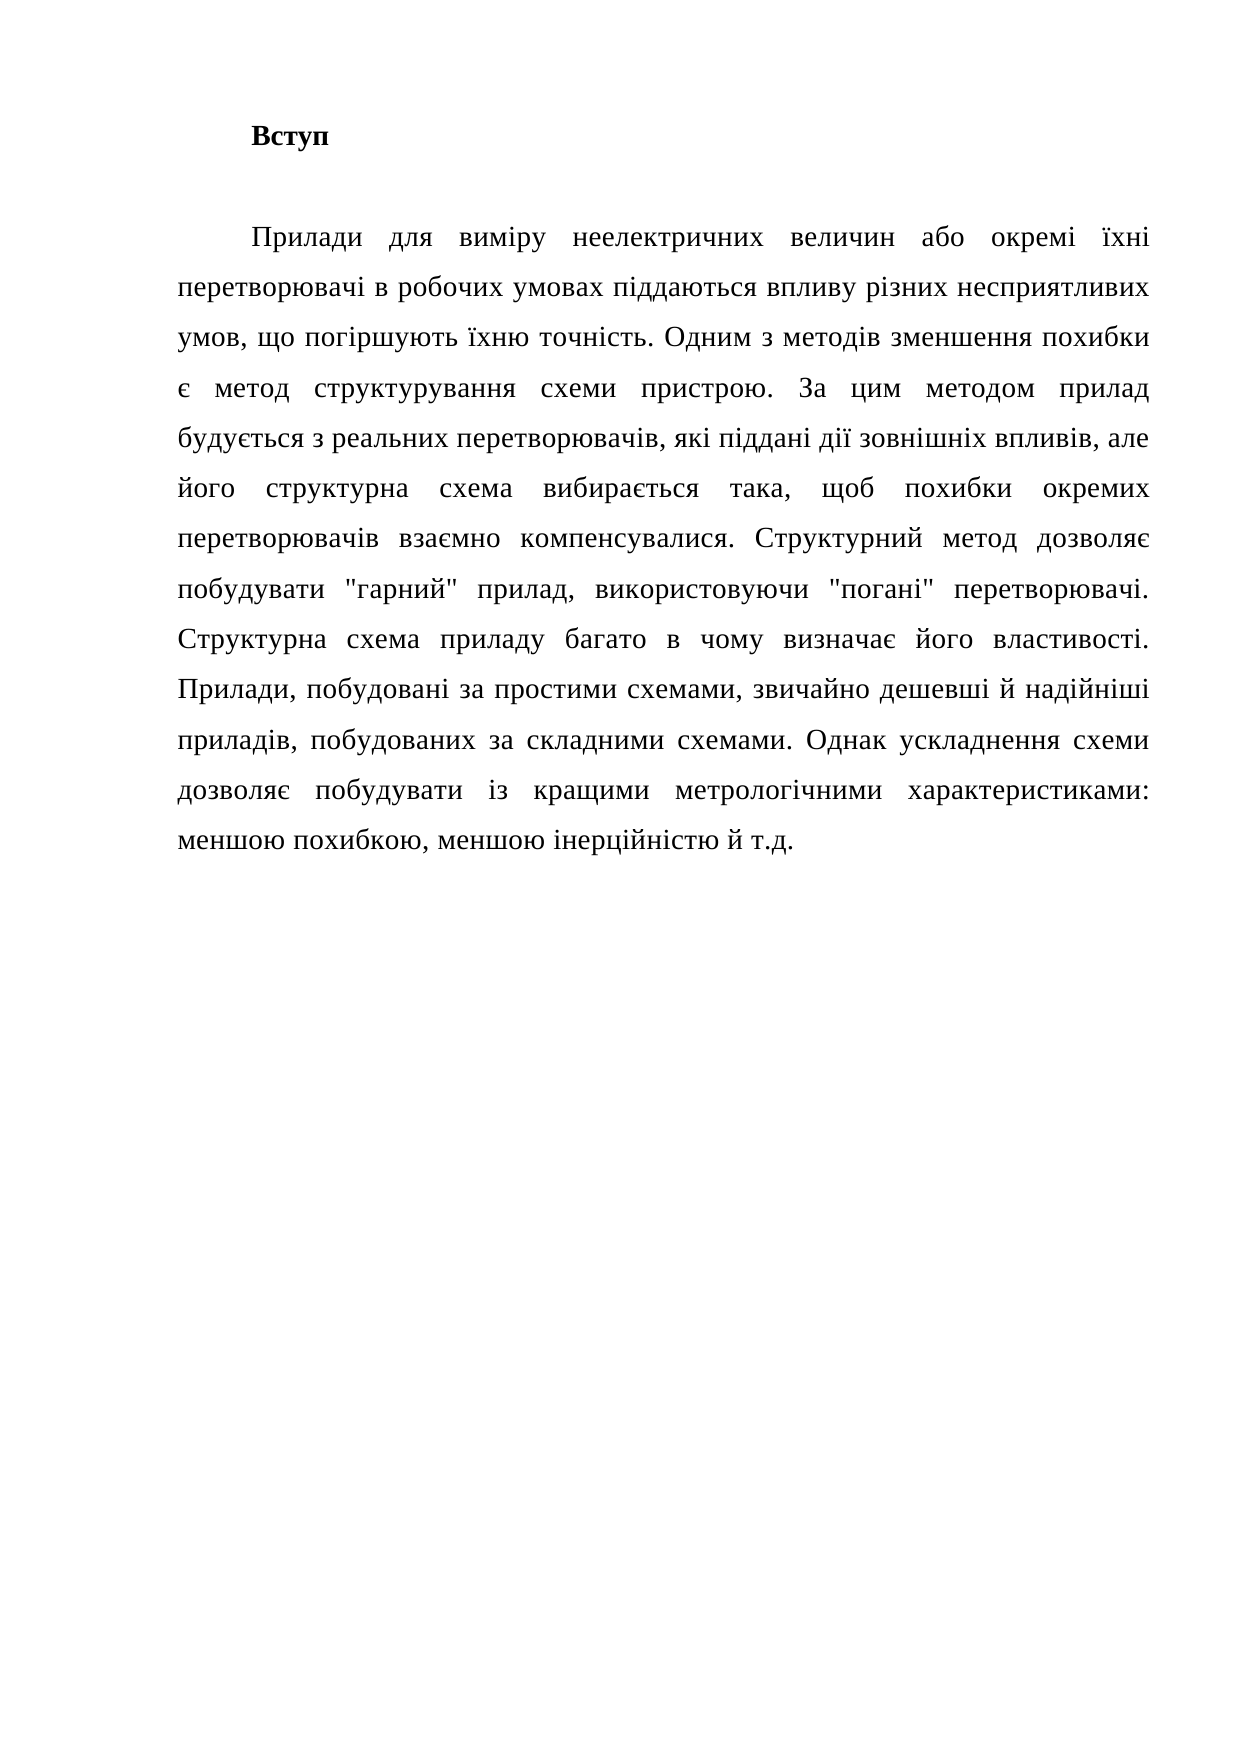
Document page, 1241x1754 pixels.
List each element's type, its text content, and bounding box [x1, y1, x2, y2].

text Прилади для виміру неелектричних величин або окремі їхні перетворювачі в робочих умовах піддаються впливу різних несприятливих умов, що погіршують їхню точність. Одним з методів зменшення похибки є метод структурування схеми пристрою. За цим методом прилад будується з реальних перетворювачів, які піддані дії зовнішніх впливів, але його структурна схема вибирається така, щоб похибки окремих перетворювачів взаємно компенсувалися. Структурний метод дозволяє побудувати "гарний" прилад, використовуючи "погані" перетворювачі. Структурна схема приладу багато в чому визначає його властивості. Прилади, побудовані за простими схемами, звичайно дешевші й надійніші приладів, побудованих за складними схемами. Однак ускладнення схеми дозволяє побудувати із кращими метрологічними характеристиками: меншою похибкою, меншою інерційністю й т.д. [177, 219, 1152, 856]
text Вступ [177, 118, 1152, 152]
